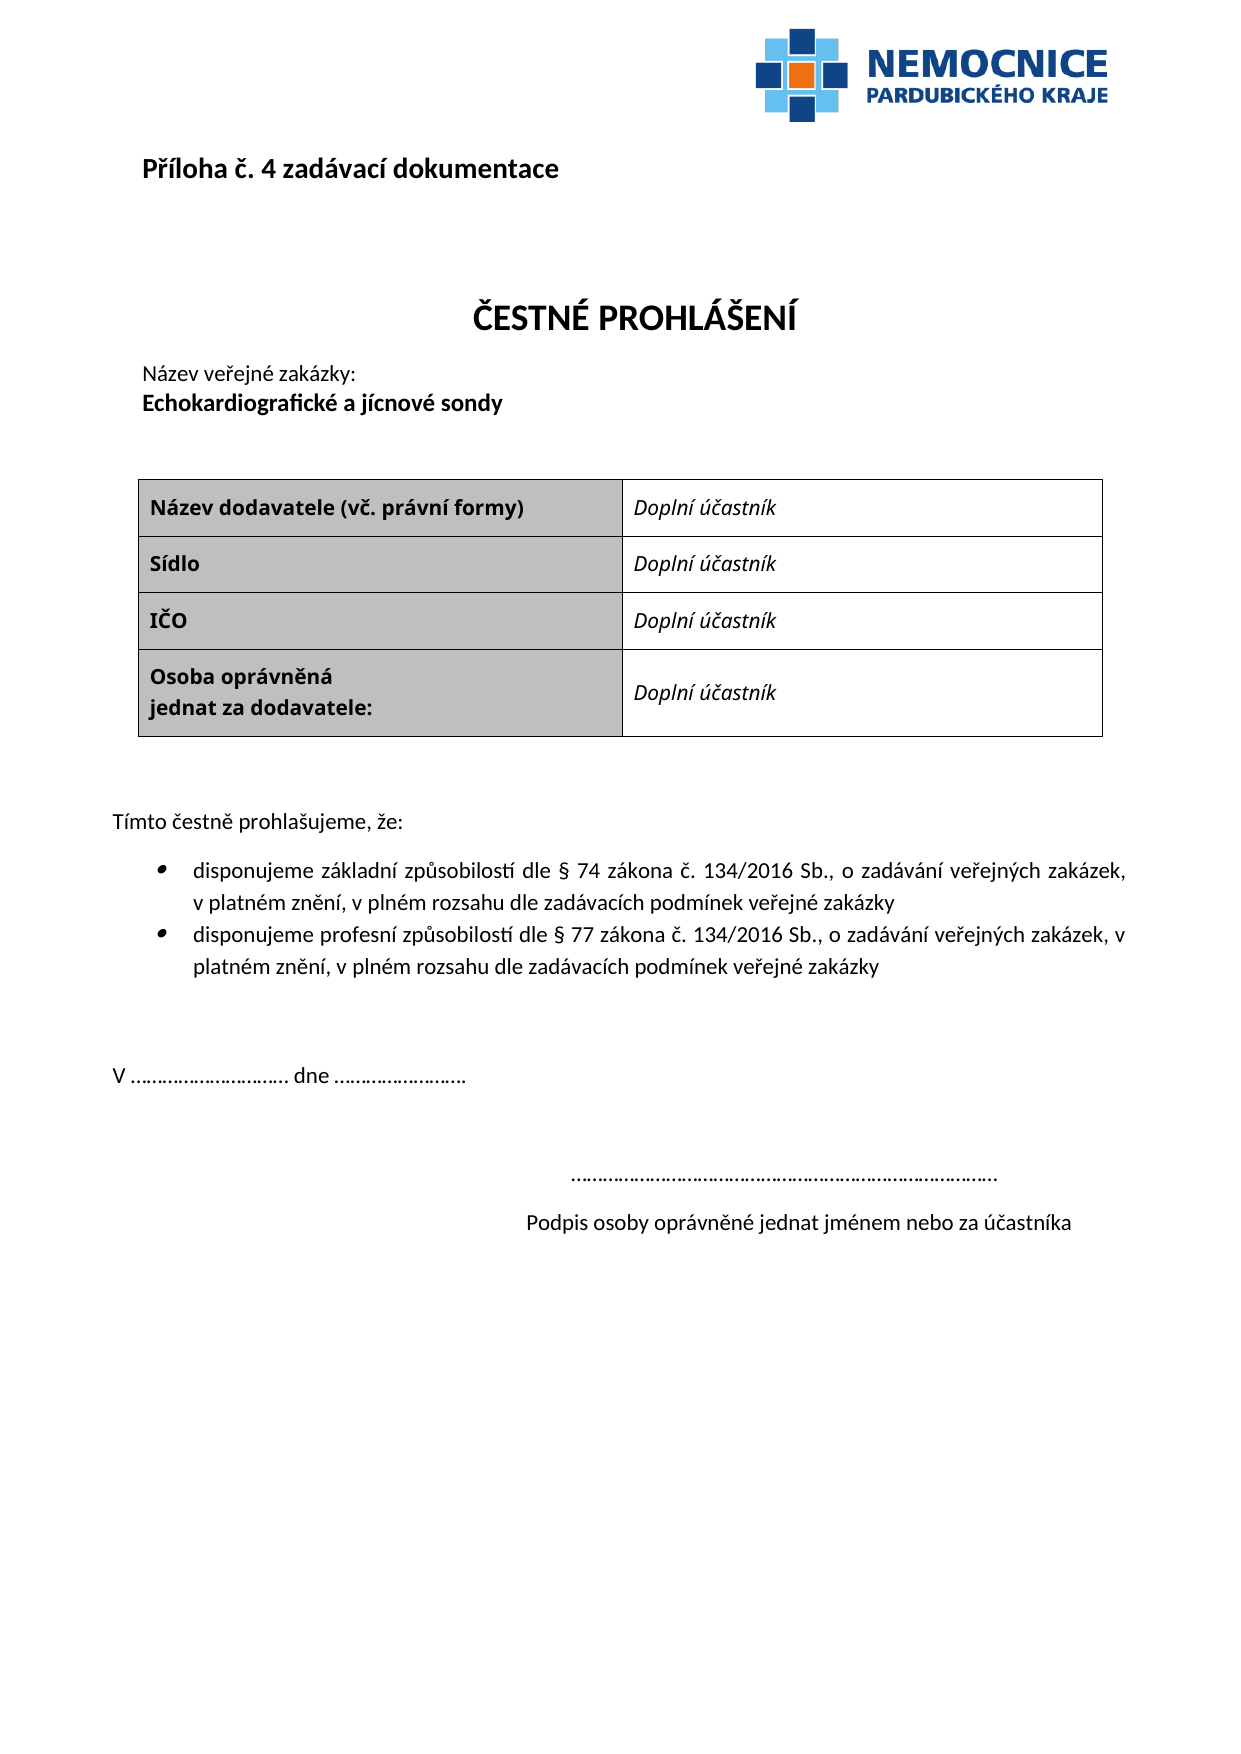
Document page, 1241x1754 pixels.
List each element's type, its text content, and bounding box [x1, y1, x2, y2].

table_cell Doplní účastník [623, 593, 1102, 649]
text ČESTNÉ PROHLÁŠENÍ [142, 294, 1128, 339]
text V ………………………… dne ……………………. [112, 1061, 1128, 1089]
table_cell Osoba oprávněná jednat za dodavatele: [139, 650, 622, 736]
text Název veřejné zakázky: [112, 359, 1128, 387]
text Podpis osoby oprávněné jednat jménem nebo za účastníka [112, 1208, 1128, 1236]
table_cell Sídlo [139, 537, 622, 592]
list disponujeme základní způsobilostí dle § 74 zákona č. 134/2016 Sb., o zadávání veřejných zakázek, v platném znění, v plném rozsahu dle zadávacích podmínek veřejné zakázky [155, 856, 1128, 916]
table_cell Doplní účastník [623, 537, 1102, 592]
table_header Doplní účastník [623, 480, 1102, 536]
text Příloha č. 4 zadávací dokumentace [142, 150, 1128, 186]
picture [754, 27, 1108, 123]
table_cell Doplní účastník [623, 650, 1102, 736]
table_header Název dodavatele (vč. právní formy) [139, 480, 622, 536]
table_cell IČO [139, 593, 622, 649]
text Tímto čestně prohlašujeme, že: [112, 807, 1128, 835]
list disponujeme profesní způsobilostí dle § 77 zákona č. 134/2016 Sb., o zadávání veřejných zakázek, v platném znění, v plném rozsahu dle zadávacích podmínek veřejné zakázky [155, 920, 1128, 981]
text Echokardiografické a jícnové sondy [142, 387, 1128, 417]
text ……………………………………………………………………… [112, 1159, 1128, 1187]
